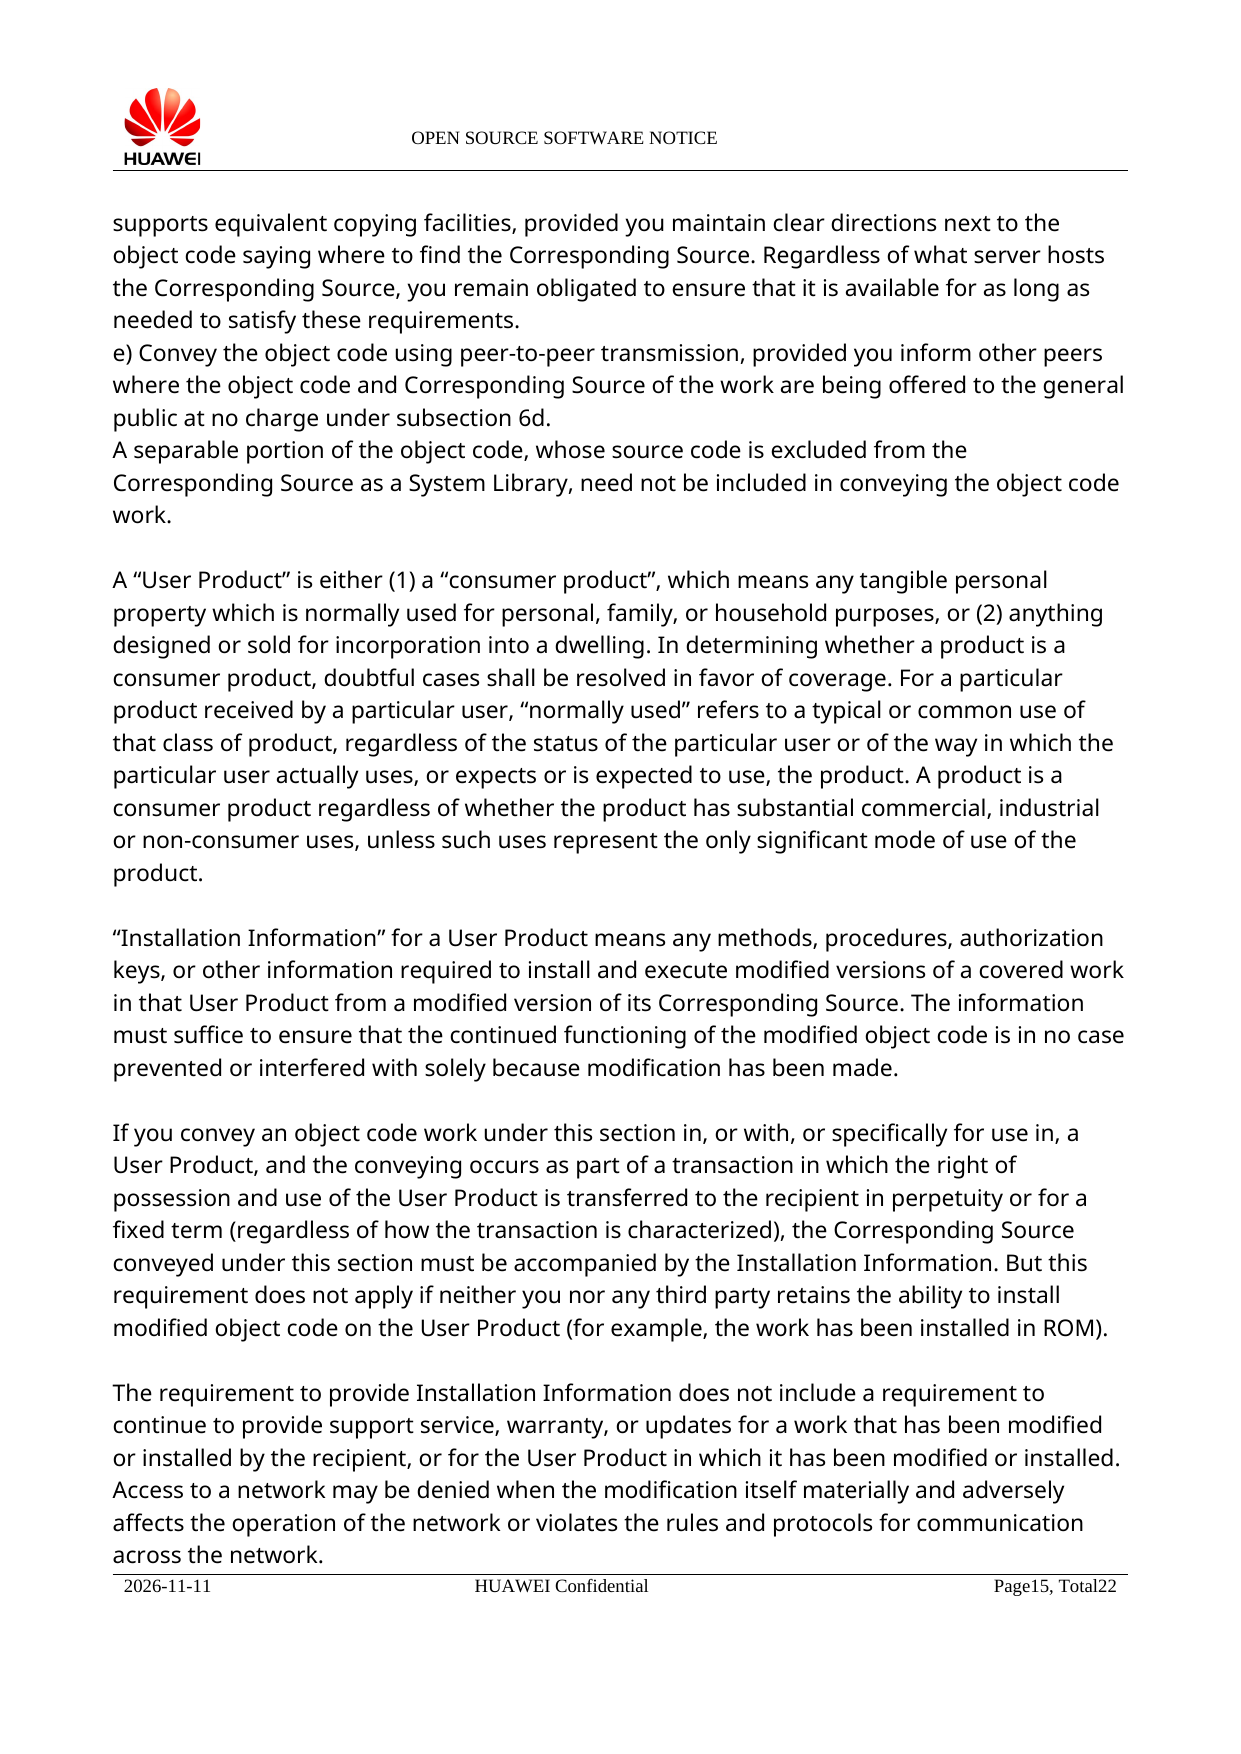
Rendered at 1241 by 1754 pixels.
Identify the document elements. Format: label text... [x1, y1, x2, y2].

text e) Convey the object code using peer-to-peer transmission, provided you inform other peers where the object code and Corresponding Source of the work are being offered to the general public at no charge under subsection 6d. [112, 336, 1128, 434]
text “Installation Information” for a User Product means any methods, procedures, authorization keys, or other information required to install and execute modified versions of a covered work in that User Product from a modified version of its Corresponding Source. The information must suffice to ensure that the continued functioning of the modified object code is in no case prevented or interfered with solely because modification has been made. [112, 921, 1128, 1084]
text If you convey an object code work under this section in, or with, or specifically for use in, a User Product, and the conveying occurs as part of a transaction in which the right of possession and use of the User Product is transferred to the recipient in perpetuity or for a fixed term (regardless of how the transaction is characterized), the Corresponding Source conveyed under this section must be accompanied by the Installation Information. But this requirement does not apply if neither you nor any third party retains the ability to install modified object code on the User Product (for example, the work has been installed in ROM). [112, 1116, 1128, 1344]
picture [124, 88, 201, 165]
text A “User Product” is either (1) a “consumer product”, which means any tangible personal property which is normally used for personal, family, or household purposes, or (2) anything designed or sold for incorporation into a dwelling. In determining whether a product is a consumer product, doubtful cases shall be resolved in favor of coverage. For a particular product received by a particular user, “normally used” refers to a typical or common use of that class of product, regardless of the status of the particular user or of the way in which the particular user actually uses, or expects or is expected to use, the product. A product is a consumer product regardless of whether the product has substantial commercial, industrial or non-consumer uses, unless such uses represent the only significant mode of use of the product. [112, 564, 1128, 889]
text A separable portion of the object code, whose source code is excluded from the Corresponding Source as a System Library, need not be included in conveying the object code work. [112, 434, 1128, 531]
text The requirement to provide Installation Information does not include a requirement to continue to provide support service, warranty, or updates for a work that has been modified or installed by the recipient, or for the User Product in which it has been modified or installed. Access to a network may be denied when the modification itself materially and adversely affects the operation of the network or violates the rules and protocols for communication across the network. [112, 1376, 1128, 1571]
